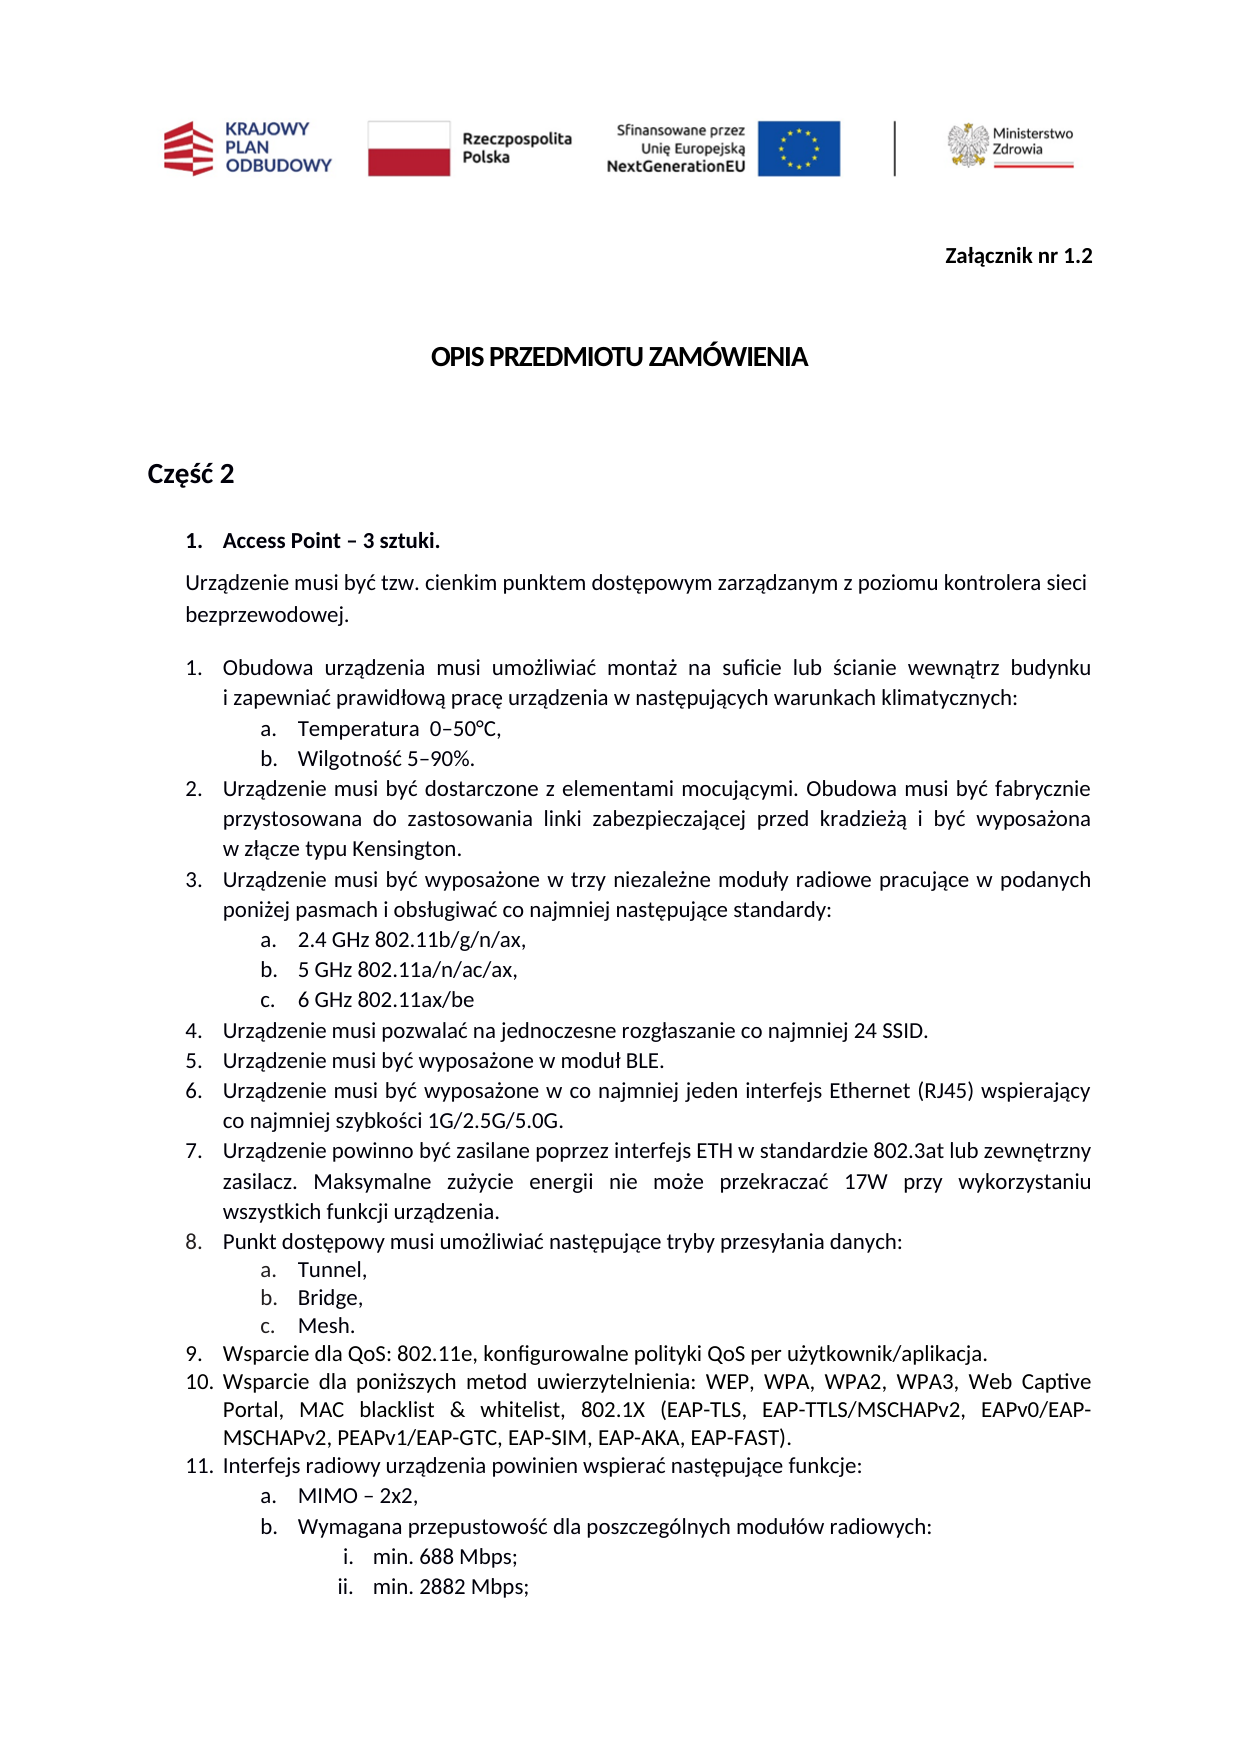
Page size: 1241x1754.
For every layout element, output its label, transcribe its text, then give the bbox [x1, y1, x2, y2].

list min. 2882 Mbps; [354, 1572, 1093, 1600]
list Urządzenie musi być wyposażone w moduł BLE. [185, 1046, 1093, 1074]
list MIMO – 2x2, [260, 1482, 1093, 1510]
list min. 688 Mbps; [354, 1542, 1093, 1570]
list 2.4 GHz 802.11b/g/n/ax, [260, 925, 1093, 953]
picture [147, 98, 1093, 193]
text Załącznik nr 1.2 [148, 241, 1093, 269]
list Urządzenie musi być wyposażone w trzy niezależne moduły radiowe pracujące w podanych poniżej pasmach i obsługiwać co najmniej następujące standardy: [185, 865, 1093, 923]
list Wsparcie dla QoS: 802.11e, konfigurowalne polityki QoS per użytkownik/aplikacja. [185, 1339, 1093, 1367]
list Mesh. [260, 1311, 1093, 1339]
list Temperatura 0–50°C, [260, 714, 1093, 742]
list Bridge, [260, 1283, 1093, 1311]
list Urządzenie musi pozwalać na jednoczesne rozgłaszanie co najmniej 24 SSID. [185, 1016, 1093, 1044]
list Wymagana przepustowość dla poszczególnych modułów radiowych: [260, 1512, 1093, 1540]
list Punkt dostępowy musi umożliwiać następujące tryby przesyłania danych: [185, 1227, 1093, 1255]
text Część 2 [148, 455, 1093, 491]
list Urządzenie powinno być zasilane poprzez interfejs ETH w standardzie 802.3at lub zewnętrzny zasilacz. Maksymalne zużycie energii nie może przekraczać 17W przy wykorzystaniu wszystkich funkcji urządzenia. [185, 1137, 1093, 1225]
list Urządzenie musi być dostarczone z elementami mocującymi. Obudowa musi być fabrycznie przystosowana do zastosowania linki zabezpieczającej przed kradzieżą i być wyposażona w złącze typu Kensington. [185, 774, 1093, 863]
list Obudowa urządzenia musi umożliwiać montaż na suficie lub ścianie wewnątrz budynku i zapewniać prawidłową pracę urządzenia w następujących warunkach klimatycznych: [185, 653, 1093, 712]
list Urządzenie musi być wyposażone w co najmniej jeden interfejs Ethernet (RJ45) wspierający co najmniej szybkości 1G/2.5G/5.0G. [185, 1076, 1093, 1134]
list 6 GHz 802.11ax/be [260, 986, 1093, 1014]
list Interfejs radiowy urządzenia powinien wspierać następujące funkcje: [185, 1451, 1093, 1479]
title OPIS PRZEDMIOTU ZAMÓWIENIA [148, 338, 1093, 373]
list 5 GHz 802.11a/n/ac/ax, [260, 955, 1093, 983]
text Urządzenie musi być tzw. cienkim punktem dostępowym zarządzanym z poziomu kontrolera sieci bezprzewodowej. [185, 568, 1093, 628]
list Wsparcie dla poniższych metod uwierzytelnienia: WEP, WPA, WPA2, WPA3, Web Captive Portal, MAC blacklist & whitelist, 802.1X (EAP-TLS, EAP-TTLS/MSCHAPv2, EAPv0/EAP-MSCHAPv2, PEAPv1/EAP-GTC, EAP-SIM, EAP-AKA, EAP-FAST). [185, 1367, 1093, 1451]
list Tunnel, [260, 1255, 1093, 1283]
list Wilgotność 5–90%. [260, 744, 1093, 772]
list Access Point – 3 sztuki. [185, 526, 1093, 554]
